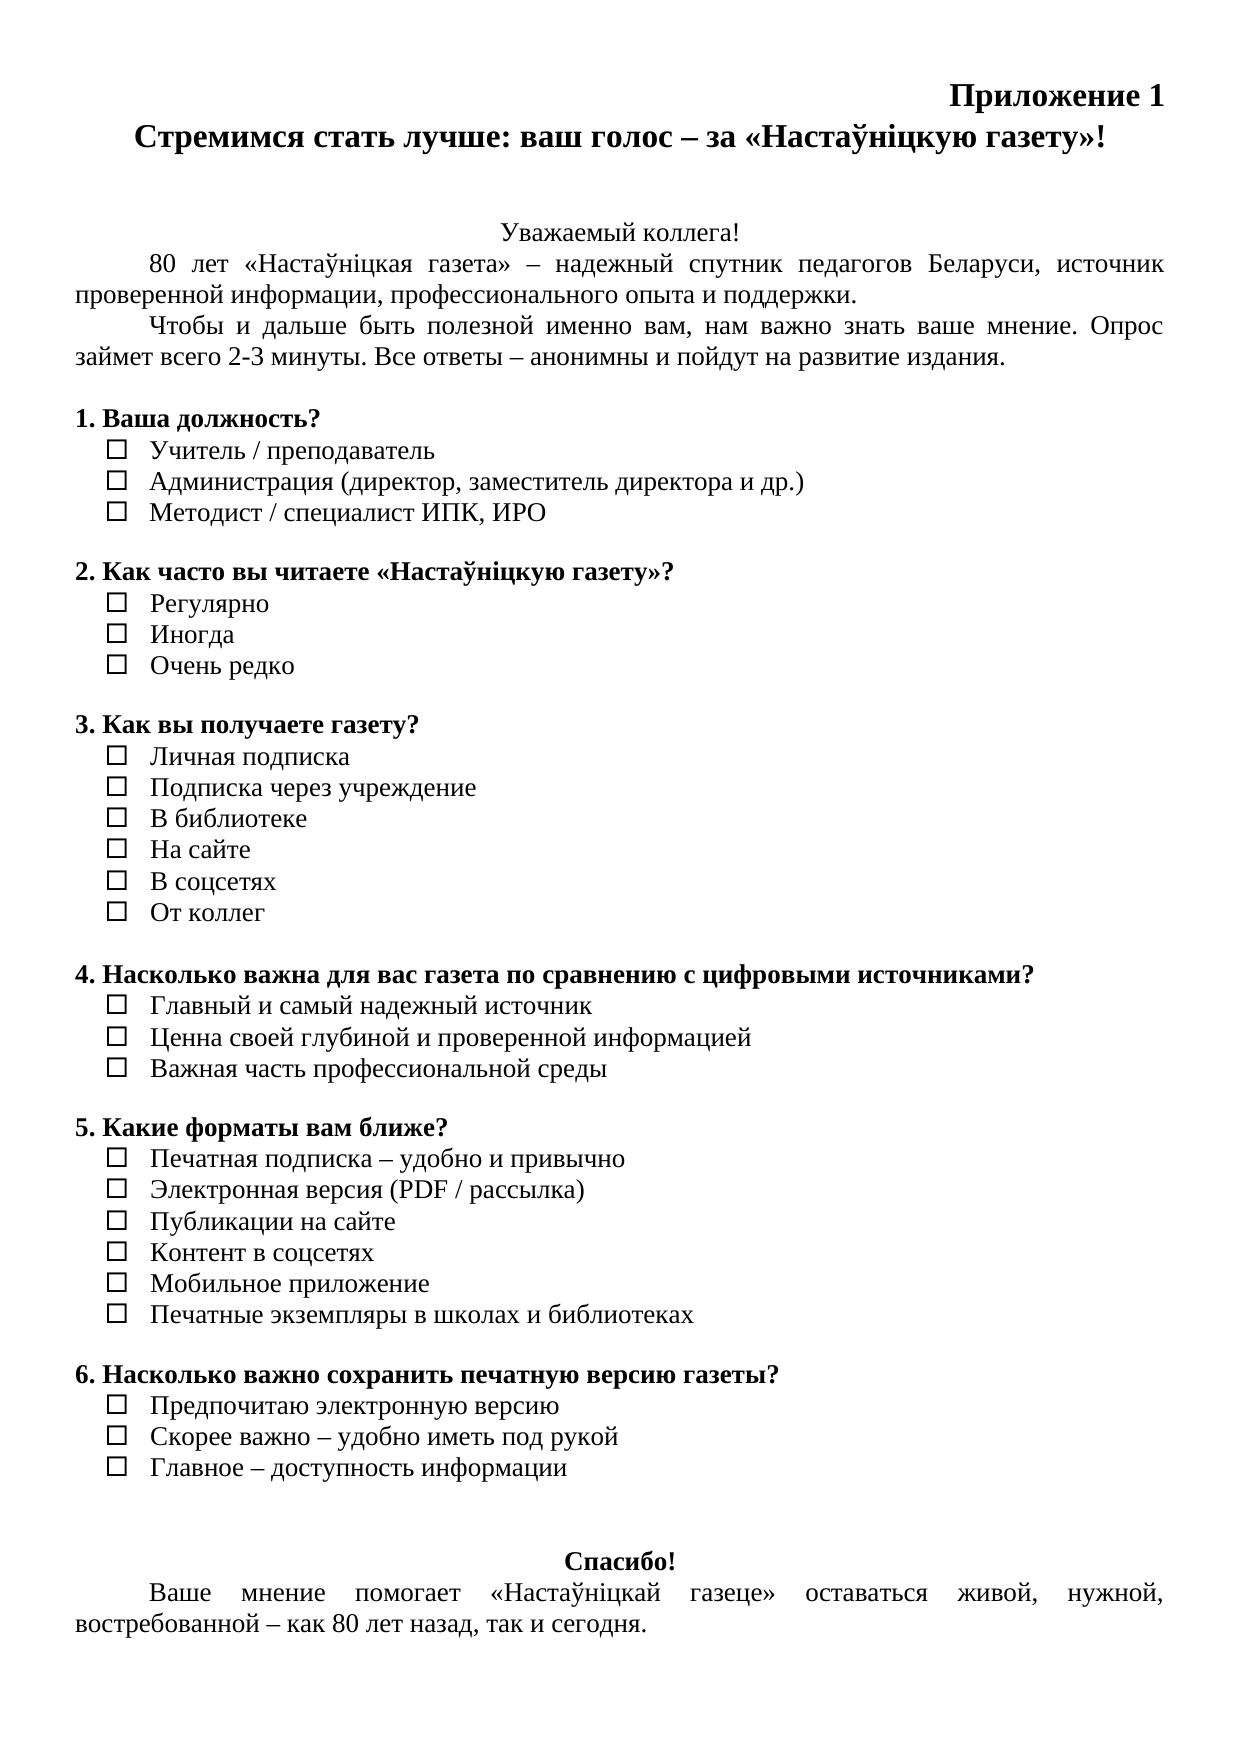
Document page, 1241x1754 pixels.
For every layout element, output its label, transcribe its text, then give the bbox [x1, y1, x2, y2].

list Печатная подписка – удобно и привычно [104, 1142, 1165, 1173]
list Скорее важно – удобно иметь под рукой [104, 1420, 1165, 1451]
list Регулярно [104, 587, 1165, 618]
text 5. Какие форматы вам ближе? [75, 1111, 1165, 1142]
text 80 лет «Настаўніцкая газета» – надежный спутник педагогов Беларуси, источник проверенной информации, профессионального опыта и поддержки. [75, 247, 1165, 309]
text 6. Насколько важно сохранить печатную версию газеты? [75, 1358, 1165, 1389]
text Уважаемый коллега! [75, 216, 1165, 247]
text 3. Как вы получаете газету? [75, 708, 1165, 739]
text Чтобы и дальше быть полезной именно вам, нам важно знать ваше мнение. Опрос займет всего 2-3 минуты. Все ответы – анонимны и пойдут на развитие издания. [75, 309, 1165, 371]
list Печатные экземпляры в школах и библиотеках [104, 1298, 1165, 1330]
text Спасибо! [75, 1545, 1165, 1576]
list Очень редко [104, 649, 1165, 680]
list В библиотеке [104, 802, 1165, 833]
text Ваше мнение помогает «Настаўніцкай газеце» оставаться живой, нужной, востребованной – как 80 лет назад, так и сегодня. [75, 1576, 1165, 1638]
list Ценна своей глубиной и проверенной информацией [104, 1021, 1165, 1052]
list Иногда [104, 618, 1165, 649]
list Публикации на сайте [104, 1205, 1165, 1236]
list От коллег [104, 896, 1165, 927]
list Контент в соцсетях [104, 1236, 1165, 1267]
text 4. Насколько важна для вас газета по сравнению с цифровыми источниками? [75, 958, 1165, 989]
list Администрация (директор, заместитель директора и др.) [104, 465, 1165, 496]
text 1. Ваша должность? [75, 403, 1165, 434]
text Стремимся стать лучше: ваш голос – за «Настаўніцкую газету»! [75, 116, 1165, 155]
list Главный и самый надежный источник [104, 989, 1165, 1021]
list Подписка через учреждение [104, 771, 1165, 802]
list Учитель / преподаватель [104, 434, 1165, 465]
list Главное – доступность информации [104, 1451, 1165, 1483]
list Важная часть профессиональной среды [104, 1052, 1165, 1083]
list Предпочитаю электронную версию [104, 1389, 1165, 1420]
text 2. Как часто вы читаете «Настаўніцкую газету»? [75, 556, 1165, 587]
list Электронная версия (PDF / рассылка) [104, 1173, 1165, 1205]
text Приложение 1 [75, 75, 1165, 113]
list Мобильное приложение [104, 1267, 1165, 1298]
list Методист / специалист ИПК, ИРО [104, 496, 1165, 527]
list В соцсетях [104, 864, 1165, 896]
list Личная подписка [104, 739, 1165, 771]
list На сайте [104, 833, 1165, 864]
